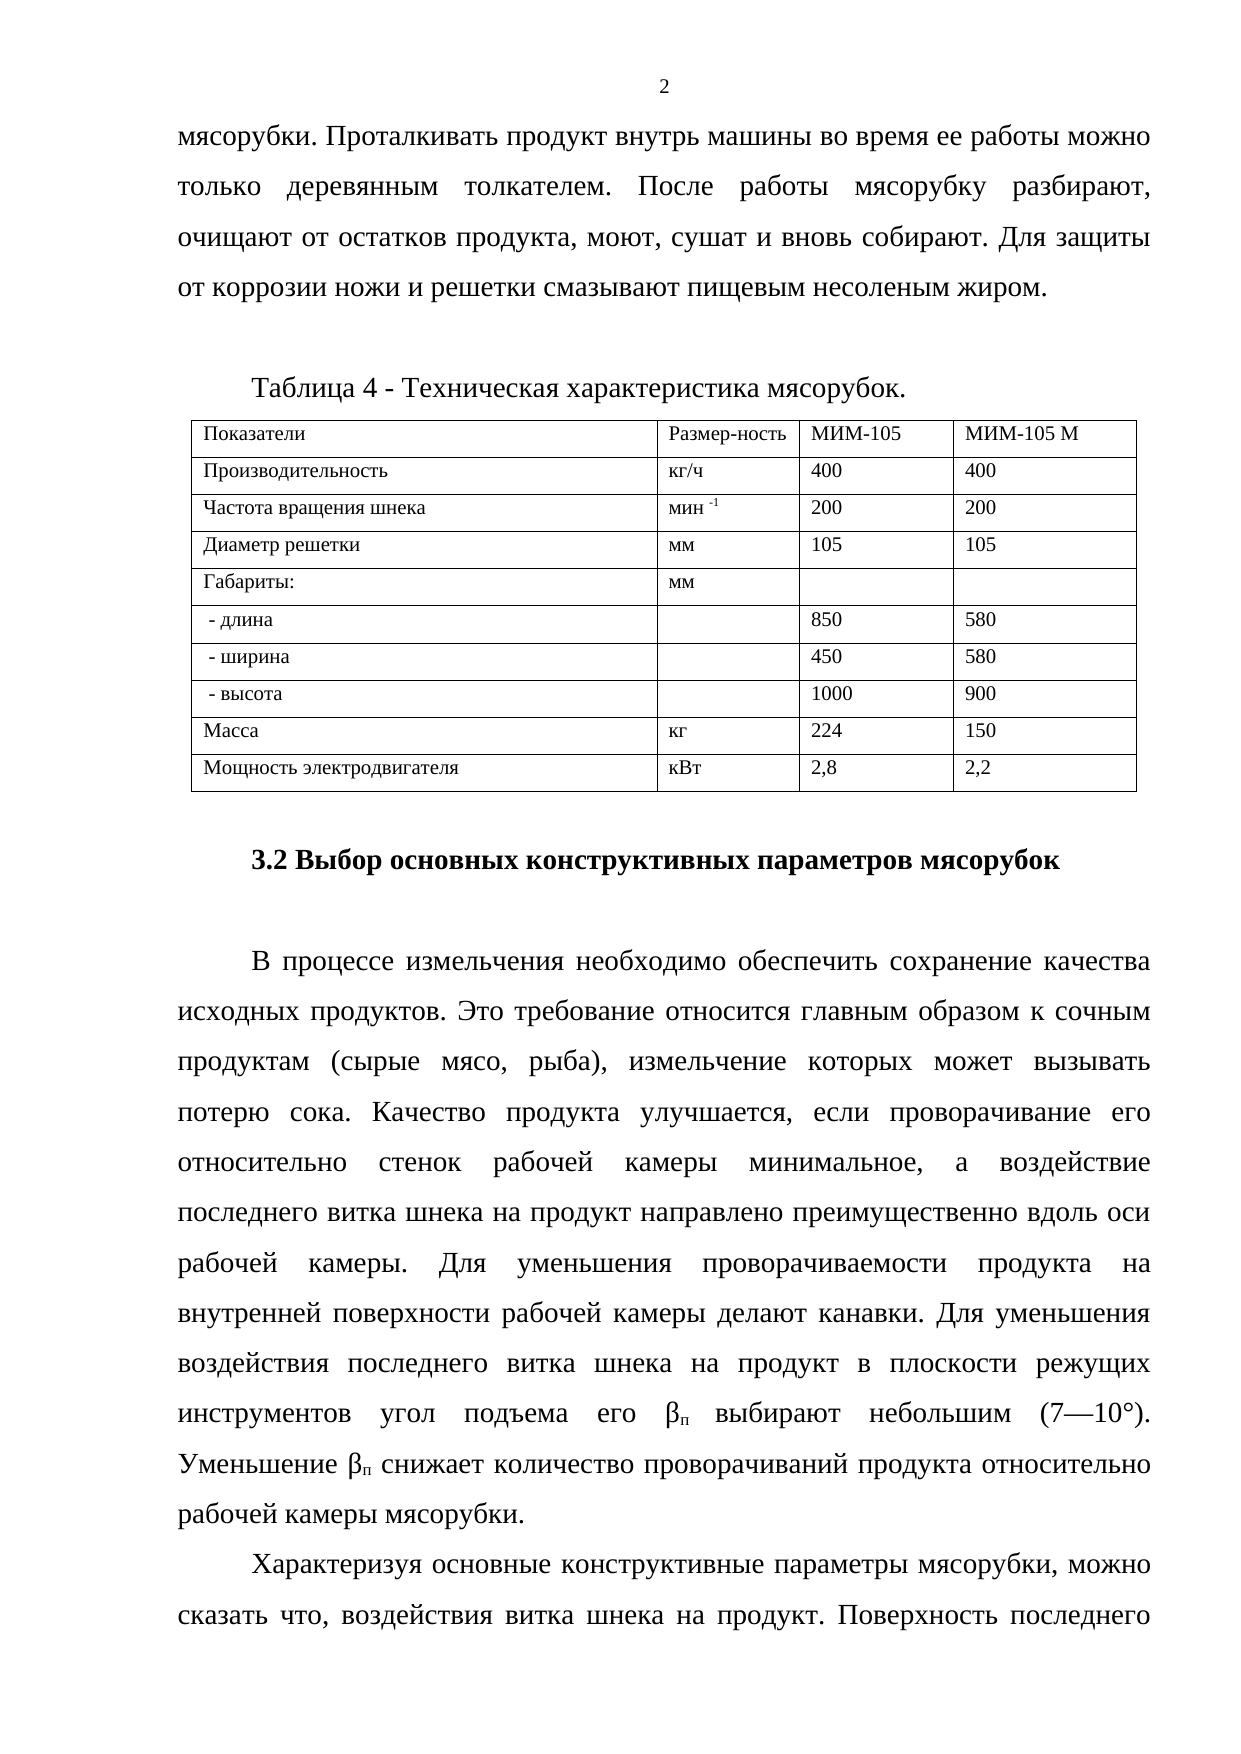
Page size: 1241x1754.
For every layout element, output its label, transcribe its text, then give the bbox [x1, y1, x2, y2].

table_cell 580 [954, 606, 1136, 642]
table_cell 2,8 [800, 755, 953, 791]
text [177, 1547, 1152, 1630]
table_cell кВт [658, 755, 799, 791]
table_cell - длина [192, 606, 657, 642]
table_cell мм [658, 569, 799, 605]
table_cell Частота вращения шнека [192, 495, 657, 531]
table_cell Мощность электродвигателя [192, 755, 657, 791]
table_cell [658, 644, 799, 679]
table_cell 400 [954, 458, 1136, 494]
subtitle 3.2 Выбор основных конструктивных параметров мясорубок [177, 842, 1152, 876]
table_cell 200 [954, 495, 1136, 531]
table_cell - ширина [192, 644, 657, 679]
table_cell кг/ч [658, 458, 799, 494]
table_cell 900 [954, 681, 1136, 717]
table_cell [658, 681, 799, 717]
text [177, 118, 1152, 303]
table_cell 580 [954, 644, 1136, 679]
table_cell 224 [800, 718, 953, 754]
text В процессе измельчения необходимо обеспечить сохранение качества исходных продуктов. Это требование относится главным образом к сочным продуктам (сырые мясо, рыба), измельчение которых может вызывать потерю сока. Качество продукта улучшается, если проворачивание его относительно стенок рабочей камеры минимальное, а воздействие последнего витка шнека на продукт направлено преимущественно вдоль оси рабочей камеры. Для уменьшения проворачиваемости продукта на внутренней поверхности рабочей камеры делают канавки. Для уменьшения воздействия последнего витка шнека на продукт в плоскости режущих инструментов угол подъема его βп выбирают небольшим (7—10°). Уменьшение βп снижает количество проворачиваний продукта относительно рабочей камеры мясорубки. [177, 943, 1152, 1530]
table_cell [658, 606, 799, 642]
table_cell 400 [800, 458, 953, 494]
table_cell 850 [800, 606, 953, 642]
table_cell [954, 569, 1136, 605]
table_cell Производительность [192, 458, 657, 494]
table_cell Масса [192, 718, 657, 754]
table_cell 450 [800, 644, 953, 679]
table_cell 105 [800, 532, 953, 568]
table_cell 105 [954, 532, 1136, 568]
table_header Размер-ность [658, 421, 799, 457]
table_header Показатели [192, 421, 657, 457]
table_header МИМ-105 [800, 421, 953, 457]
table_cell 1000 [800, 681, 953, 717]
table_cell Габариты: [192, 569, 657, 605]
table_header МИМ- [954, 421, 1136, 457]
table_cell 150 [954, 718, 1136, 754]
table_cell мин -1 [658, 495, 799, 531]
table_cell 200 [800, 495, 953, 531]
table_cell - высота [192, 681, 657, 717]
text Таблица 4 - Техническая характеристика мясорубок. [177, 370, 1152, 403]
table_cell мм [658, 532, 799, 568]
table_cell кг [658, 718, 799, 754]
table_cell [800, 569, 953, 605]
table_cell 2,2 [954, 755, 1136, 791]
table_cell Диаметр решетки [192, 532, 657, 568]
